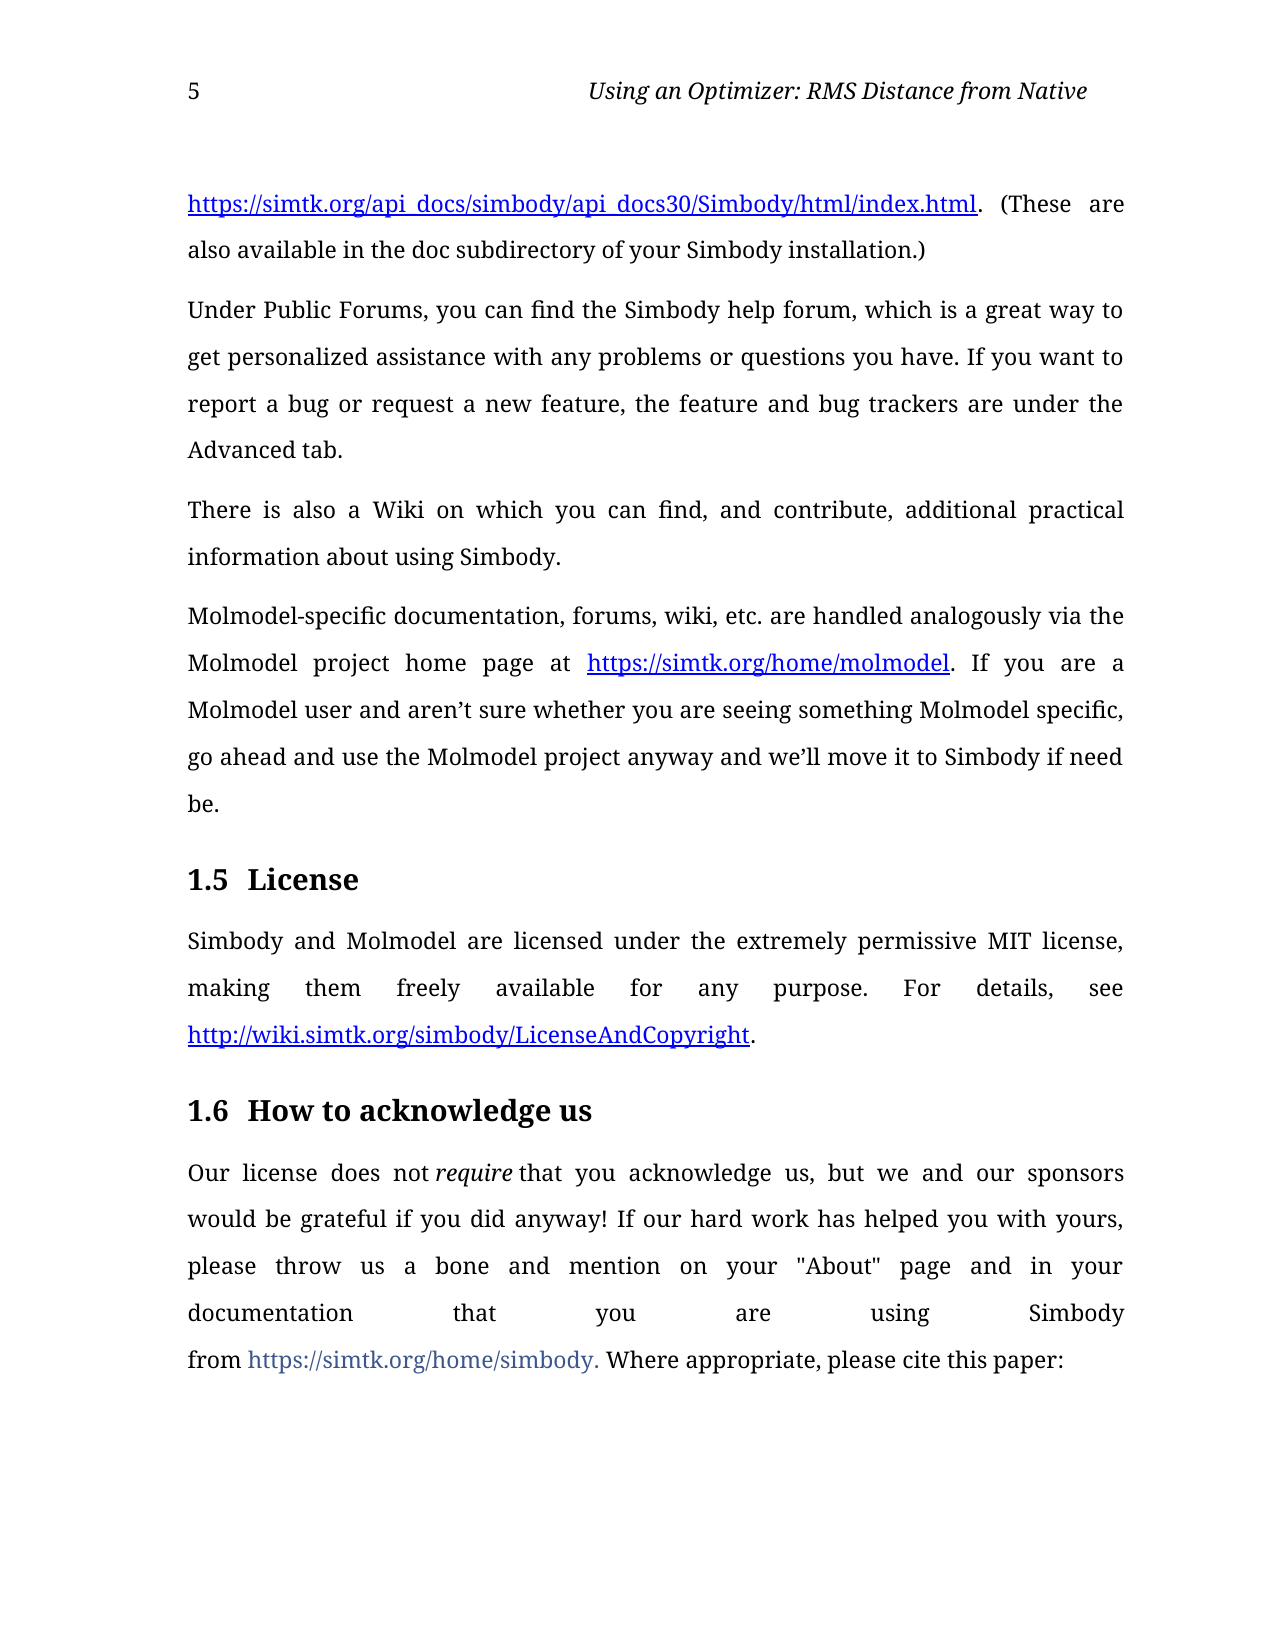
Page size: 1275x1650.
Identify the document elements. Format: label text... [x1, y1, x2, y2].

text Our license does not require that you acknowledge us, but we and our sponsors would be grateful if you did anyway! If our hard work has helped you with yours, please throw us a bone and mention on your "About" page and in your documentation that you are using Simbody from https://simtk.org/home/simbody. Where appropriate, please cite this paper: [187, 1156, 1125, 1375]
text Molmodel-specific documentation, forums, wiki, etc. are handled analogously via the Molmodel project home page at https://simtk.org/home/molmodel. If you are a Molmodel user and aren’t sure whether you are seeing something Molmodel specific, go ahead and use the Molmodel project anyway and we’ll move it to Simbody if need be. [187, 600, 1125, 819]
subtitle How to acknowledge us [187, 1091, 1125, 1130]
text There is also a Wiki on which you can find, and contribute, additional practical information about using Simbody. [187, 494, 1125, 572]
text Simbody and Molmodel are licensed under the extremely permissive MIT license, making them freely available for any purpose. For details, see http://wiki.simtk.org/simbody/LicenseAndCopyright. [187, 925, 1125, 1050]
text Under Public Forums, you can find the Simbody help forum, which is a great way to get personalized assistance with any problems or questions you have. If you want to report a bug or request a new feature, the feature and bug trackers are under the Advanced tab. [187, 294, 1125, 466]
subtitle License [187, 859, 1125, 899]
